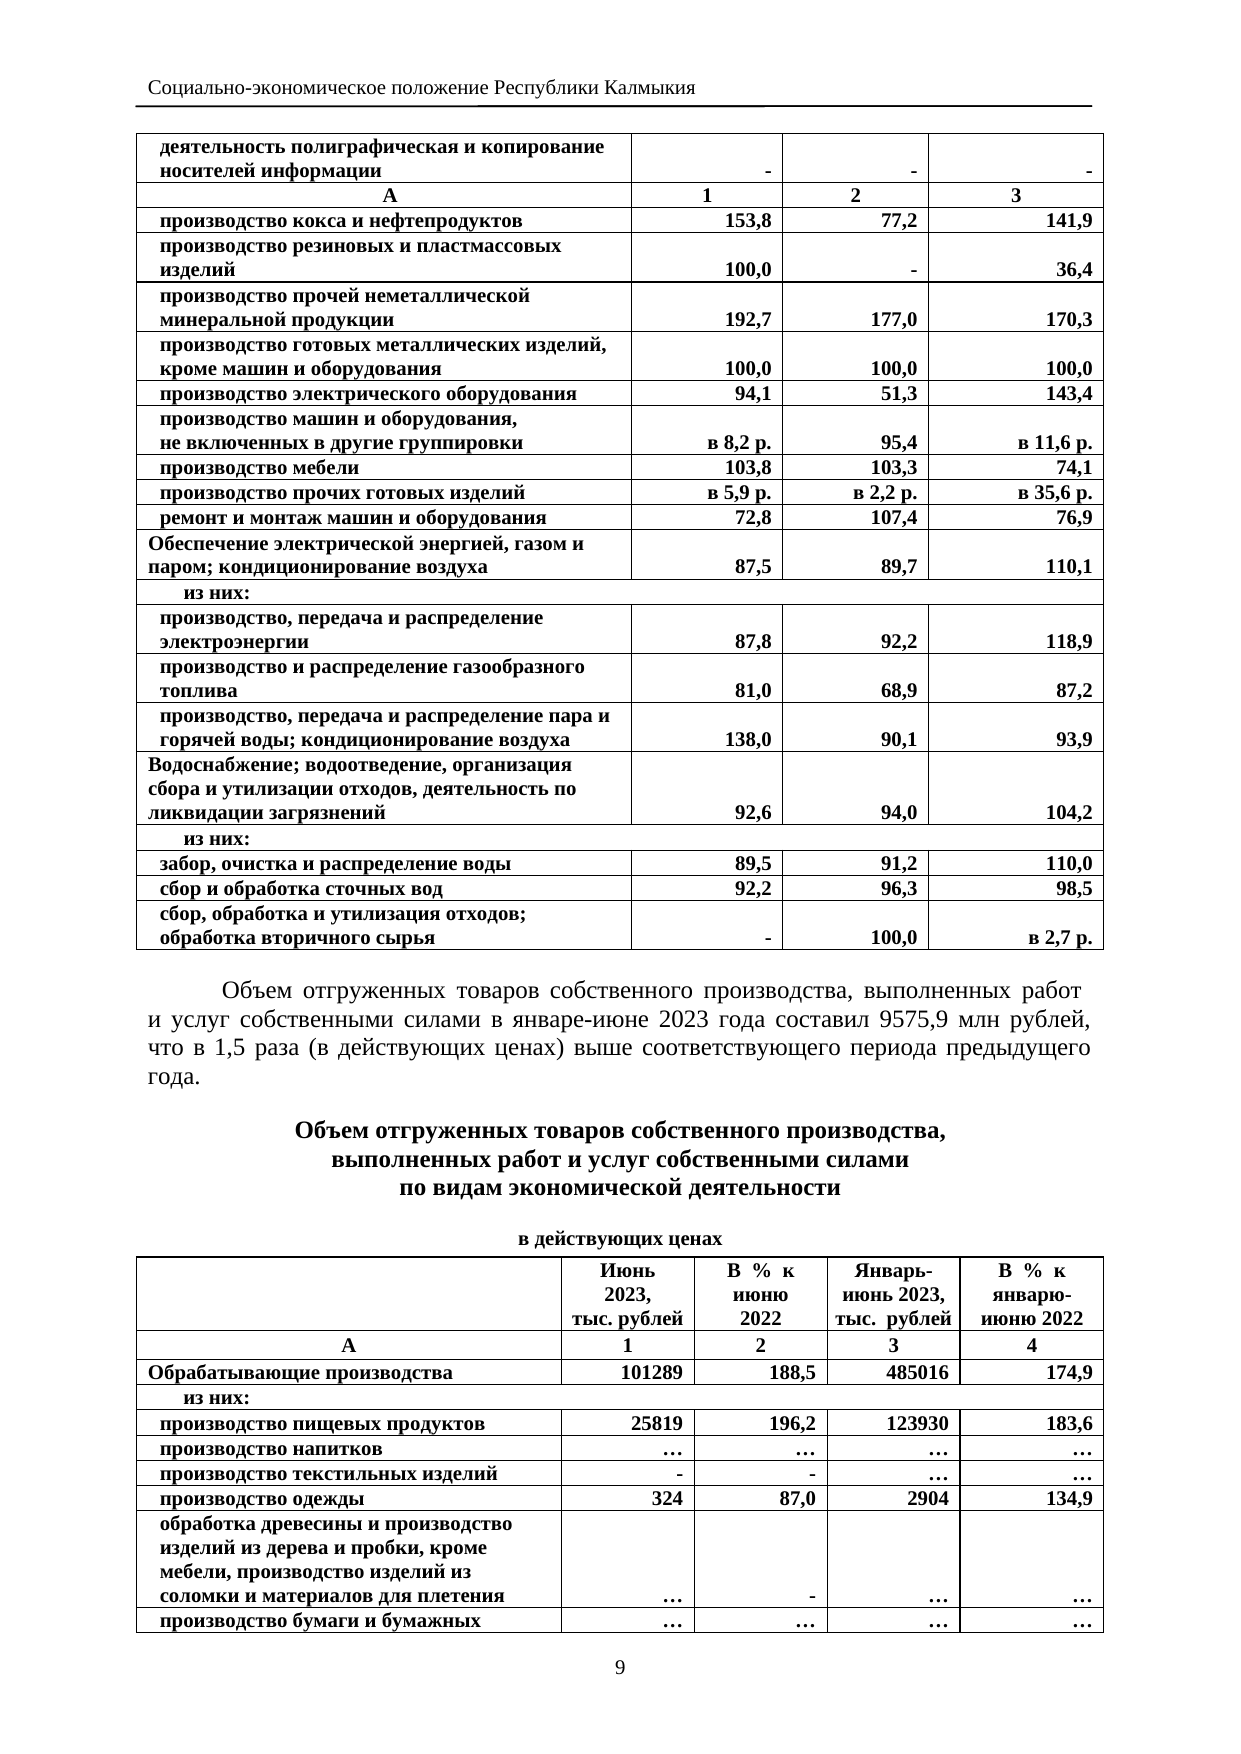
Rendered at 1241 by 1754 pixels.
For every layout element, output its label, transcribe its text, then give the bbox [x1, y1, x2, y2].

table_cell … [562, 1436, 694, 1459]
table_cell 90,1 [783, 703, 928, 751]
table_cell 196,2 [695, 1410, 827, 1434]
table_cell 36,4 [929, 233, 1103, 281]
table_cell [137, 1608, 561, 1632]
table_cell … [828, 1461, 959, 1485]
table_cell ремонт и монтаж машин и оборудования [137, 505, 631, 529]
table_cell производство напитков [137, 1436, 561, 1459]
table_cell забор, очистка и распределение воды [137, 851, 631, 874]
table_cell в 8,2 р. [632, 406, 782, 454]
table_cell 138,0 [632, 703, 782, 751]
text в действующих ценах [148, 1226, 1092, 1250]
table_cell деятельность полиграфическая и копирование носителей информации [137, 134, 631, 182]
table_cell 174,9 [961, 1360, 1103, 1384]
table_header [137, 1258, 561, 1330]
table_cell 103,8 [632, 455, 782, 479]
table_cell 110,0 [929, 851, 1103, 874]
table_cell производство и распределение газообразного топлива [137, 654, 631, 702]
table_cell производство резиновых и пластмассовых изделий [137, 233, 631, 281]
table_cell - [783, 233, 928, 281]
table_header В % к январю- июню 2022 [961, 1258, 1103, 1330]
table_cell 77,2 [783, 208, 928, 232]
table_cell 177,0 [783, 283, 928, 331]
table_cell 100,0 [632, 233, 782, 281]
table_cell 87,2 [929, 654, 1103, 702]
table_cell производство мебели [137, 455, 631, 479]
table_cell 92,2 [783, 605, 928, 653]
table_cell в 2,2 р. [783, 480, 928, 504]
table_cell 100,0 [783, 901, 928, 949]
table_cell 76,9 [929, 505, 1103, 529]
table_cell 94,1 [632, 381, 782, 405]
table_cell Обрабатывающие производства [137, 1360, 561, 1384]
table_cell 188,5 [695, 1360, 827, 1384]
table_header Июнь 2023, тыс. рублей [562, 1258, 694, 1330]
table_cell … [961, 1461, 1103, 1485]
table_cell 104,2 [929, 752, 1103, 824]
text Объем отгруженных товаров собственного производства, выполненных работ и услуг собственными силами в январе-июне 2023 года составил 9575,9 млн рублей, что в 1,5 раза (в действующих ценах) выше соответствующего периода предыдущего года. [148, 975, 1092, 1090]
table_cell производство прочей неметаллической минеральной продукции [137, 283, 631, 331]
table_cell 170,3 [929, 283, 1103, 331]
table_cell 68,9 [783, 654, 928, 702]
table_cell А [137, 183, 631, 207]
table_cell в 11,6 р. [929, 406, 1103, 454]
table_cell … [562, 1511, 694, 1607]
text Объем отгруженных товаров собственного производства, выполненных работ и услуг собственными силами по видам экономической деятельности [148, 1115, 1092, 1201]
table_cell 143,4 [929, 381, 1103, 405]
table_cell обработка древесины и производство изделий из дерева и пробки, кроме мебели, производство изделий из соломки и материалов для плетения [137, 1511, 561, 1607]
table_cell в 2,7 р. [929, 901, 1103, 949]
table_cell 118,9 [929, 605, 1103, 653]
table_cell 89,7 [783, 530, 928, 578]
table_cell 153,8 [632, 208, 782, 232]
table_cell 25819 [562, 1410, 694, 1434]
table_cell 3 [929, 183, 1103, 207]
table_cell - [783, 134, 928, 182]
table_cell 2 [695, 1331, 827, 1359]
table_cell … [695, 1608, 827, 1632]
table_cell 92,6 [632, 752, 782, 824]
table_cell 101289 [562, 1360, 694, 1384]
table_cell 74,1 [929, 455, 1103, 479]
table_cell 110,1 [929, 530, 1103, 578]
table_cell 1 [562, 1331, 694, 1359]
table_cell - [695, 1461, 827, 1485]
table_cell … [828, 1511, 959, 1607]
table_cell Обеспечение электрической энергией, газом и паром; кондиционирование воздуха [137, 530, 631, 578]
table_cell 2904 [828, 1486, 959, 1510]
table_cell - [695, 1511, 827, 1607]
table_cell 91,2 [783, 851, 928, 874]
table_header В % к июню 2022 [695, 1258, 827, 1330]
table_cell … [961, 1608, 1103, 1632]
table_cell производство кокса и нефтепродуктов [137, 208, 631, 232]
table_cell из них: [137, 825, 1103, 849]
table_cell в 5,9 р. [632, 480, 782, 504]
table_cell 94,0 [783, 752, 928, 824]
table_cell производство электрического оборудования [137, 381, 631, 405]
table_cell 3 [828, 1331, 959, 1359]
table_cell из них: [137, 1385, 1103, 1409]
table_cell … [695, 1436, 827, 1459]
table_cell 81,0 [632, 654, 782, 702]
table_cell 98,5 [929, 876, 1103, 900]
table_cell 107,4 [783, 505, 928, 529]
table_cell 51,3 [783, 381, 928, 405]
table_cell производство машин и оборудования, не включенных в другие группировки [137, 406, 631, 454]
table_cell 87,5 [632, 530, 782, 578]
table_cell производство, передача и распределение пара и горячей воды; кондиционирование воздуха [137, 703, 631, 751]
table_cell … [961, 1511, 1103, 1607]
table_cell 2 [783, 183, 928, 207]
table_cell … [828, 1436, 959, 1459]
table_cell 183,6 [961, 1410, 1103, 1434]
table_cell Водоснабжение; водоотведение, организация сбора и утилизации отходов, деятельность по ликвидации загрязнений [137, 752, 631, 824]
table_cell сбор и обработка сточных вод [137, 876, 631, 900]
table_cell - [632, 134, 782, 182]
table_cell 96,3 [783, 876, 928, 900]
table_cell в 35,6 р. [929, 480, 1103, 504]
table_cell производство готовых металлических изделий, кроме машин и оборудования [137, 332, 631, 380]
table_cell производство, передача и распределение электроэнергии [137, 605, 631, 653]
table_cell 95,4 [783, 406, 928, 454]
table_cell производство пищевых продуктов [137, 1410, 561, 1434]
table_cell сбор, обработка и утилизация отходов; обработка вторичного сырья [137, 901, 631, 949]
table_cell 100,0 [929, 332, 1103, 380]
table_cell 87,0 [695, 1486, 827, 1510]
table_cell 485016 [828, 1360, 959, 1384]
table_cell 72,8 [632, 505, 782, 529]
table_cell 192,7 [632, 283, 782, 331]
table_cell 123930 [828, 1410, 959, 1434]
table_cell 134,9 [961, 1486, 1103, 1510]
table_cell … [828, 1608, 959, 1632]
table_cell 1 [632, 183, 782, 207]
table_cell производство одежды [137, 1486, 561, 1510]
table_cell 141,9 [929, 208, 1103, 232]
table_header Январь-июнь 2023, тыс. рублей [828, 1258, 959, 1330]
table_cell 87,8 [632, 605, 782, 653]
table_cell А [137, 1331, 561, 1359]
table_cell 4 [961, 1331, 1103, 1359]
table_cell - [929, 134, 1103, 182]
table_cell производство текстильных изделий [137, 1461, 561, 1485]
table_cell 103,3 [783, 455, 928, 479]
table_cell 92,2 [632, 876, 782, 900]
table_cell - [562, 1461, 694, 1485]
table_cell - [632, 901, 782, 949]
table_cell … [961, 1436, 1103, 1459]
table_cell 89,5 [632, 851, 782, 874]
table_cell из них: [137, 580, 1103, 604]
table_cell … [562, 1608, 694, 1632]
table_cell 93,9 [929, 703, 1103, 751]
table_cell 324 [562, 1486, 694, 1510]
table_cell 100,0 [632, 332, 782, 380]
table_cell производство прочих готовых изделий [137, 480, 631, 504]
table_cell 100,0 [783, 332, 928, 380]
